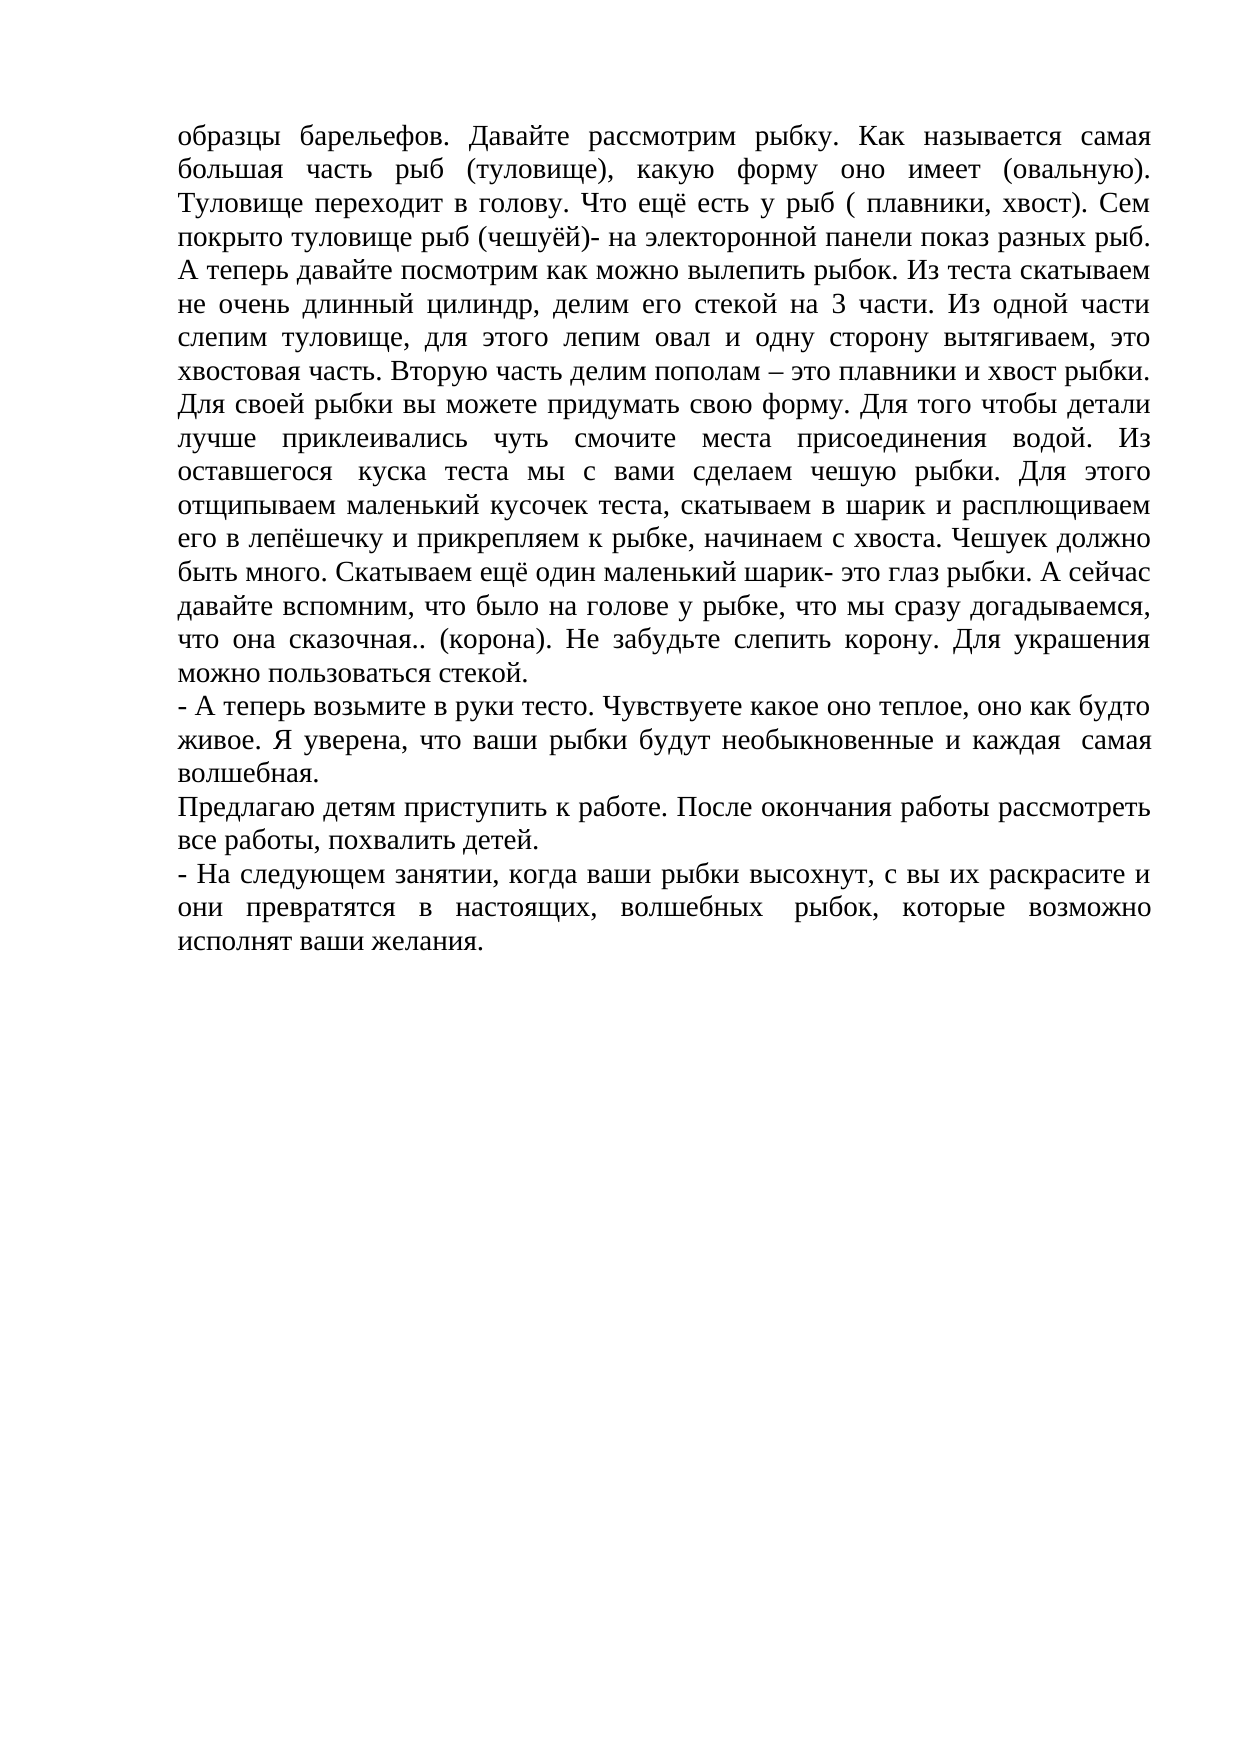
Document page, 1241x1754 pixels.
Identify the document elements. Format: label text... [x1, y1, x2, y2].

text Предлагаю детям приступить к работе. После окончания работы рассмотреть все работы, похвалить детей. [177, 789, 1152, 856]
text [177, 118, 1152, 688]
text - На следующем занятии, когда ваши рыбки высохнут, с вы их раскрасите и они превратятся в настоящих, волшебных рыбок, которые возможно исполнят ваши желания. [177, 856, 1152, 957]
text - А теперь возьмите в руки тесто. Чувствуете какое оно теплое, оно как будто живое. Я уверена, что ваши рыбки будут необыкновенные и каждая самая волшебная. [177, 688, 1152, 789]
